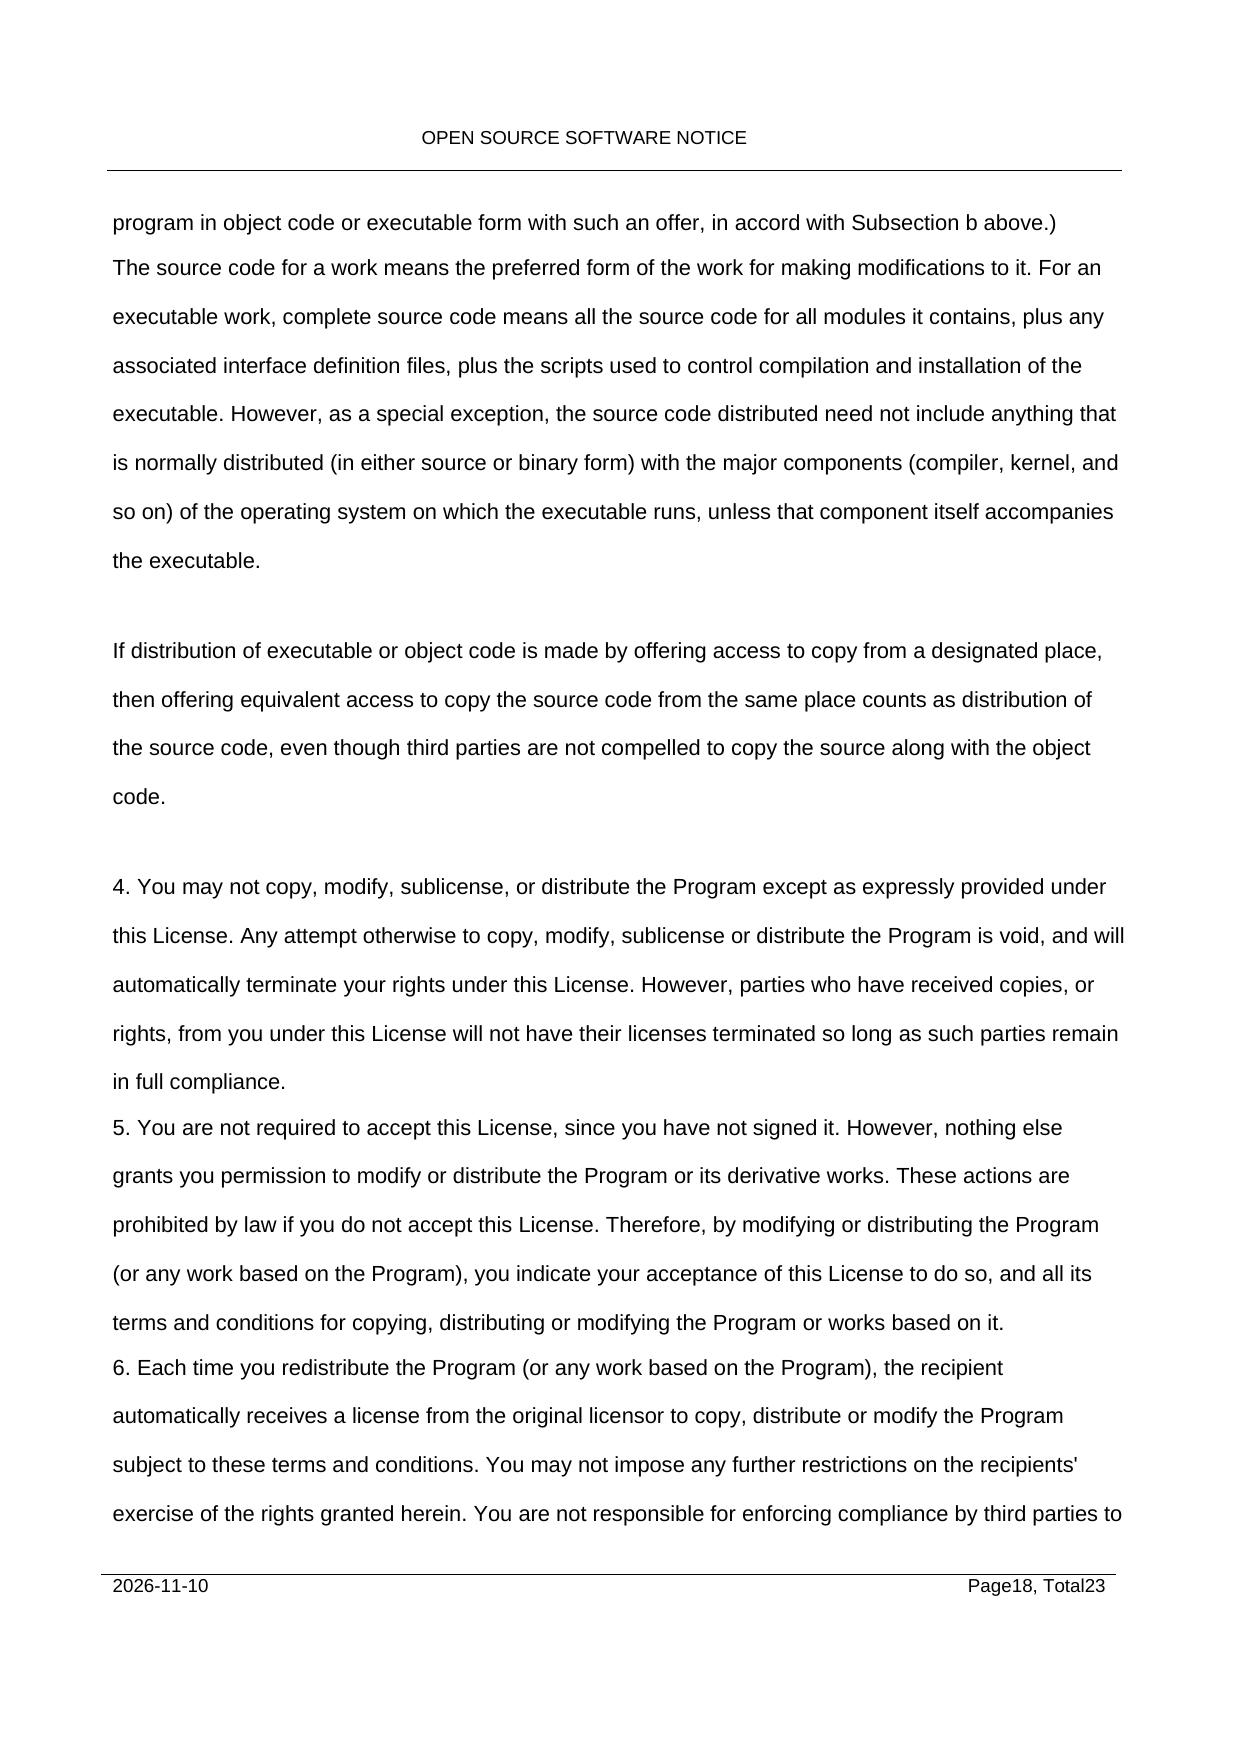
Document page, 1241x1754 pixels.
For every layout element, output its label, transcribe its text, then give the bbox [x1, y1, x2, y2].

text 5. You are not required to accept this License, since you have not signed it. However, nothing else grants you permission to modify or distribute the Program or its derivative works. These actions are prohibited by law if you do not accept this License. Therefore, by modifying or distributing the Program (or any work based on the Program), you indicate your acceptance of this License to do so, and all its terms and conditions for copying, distributing or modifying the Program or works based on it. [112, 1111, 1128, 1338]
text 4. You may not copy, modify, sublicense, or distribute the Program except as expressly provided under this License. Any attempt otherwise to copy, modify, sublicense or distribute the Program is void, and will automatically terminate your rights under this License. However, parties who have received copies, or rights, from you under this License will not have their licenses terminated so long as such parties remain in full compliance. [112, 871, 1128, 1098]
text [112, 1351, 1128, 1529]
text The source code for a work means the preferred form of the work for making modifications to it. For an executable work, complete source code means all the source code for all modules it contains, plus any associated interface definition files, plus the scripts used to control compilation and installation of the executable. However, as a special exception, the source code distributed need not include anything that is normally distributed (in either source or binary form) with the major components (compiler, kernel, and so on) of the operating system on which the executable runs, unless that component itself accompanies the executable. [112, 251, 1128, 576]
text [112, 206, 1128, 239]
text If distribution of executable or object code is made by offering access to copy from a designated place, then offering equivalent access to copy the source code from the same place counts as distribution of the source code, even though third parties are not compelled to copy the source along with the object code. [112, 634, 1128, 813]
